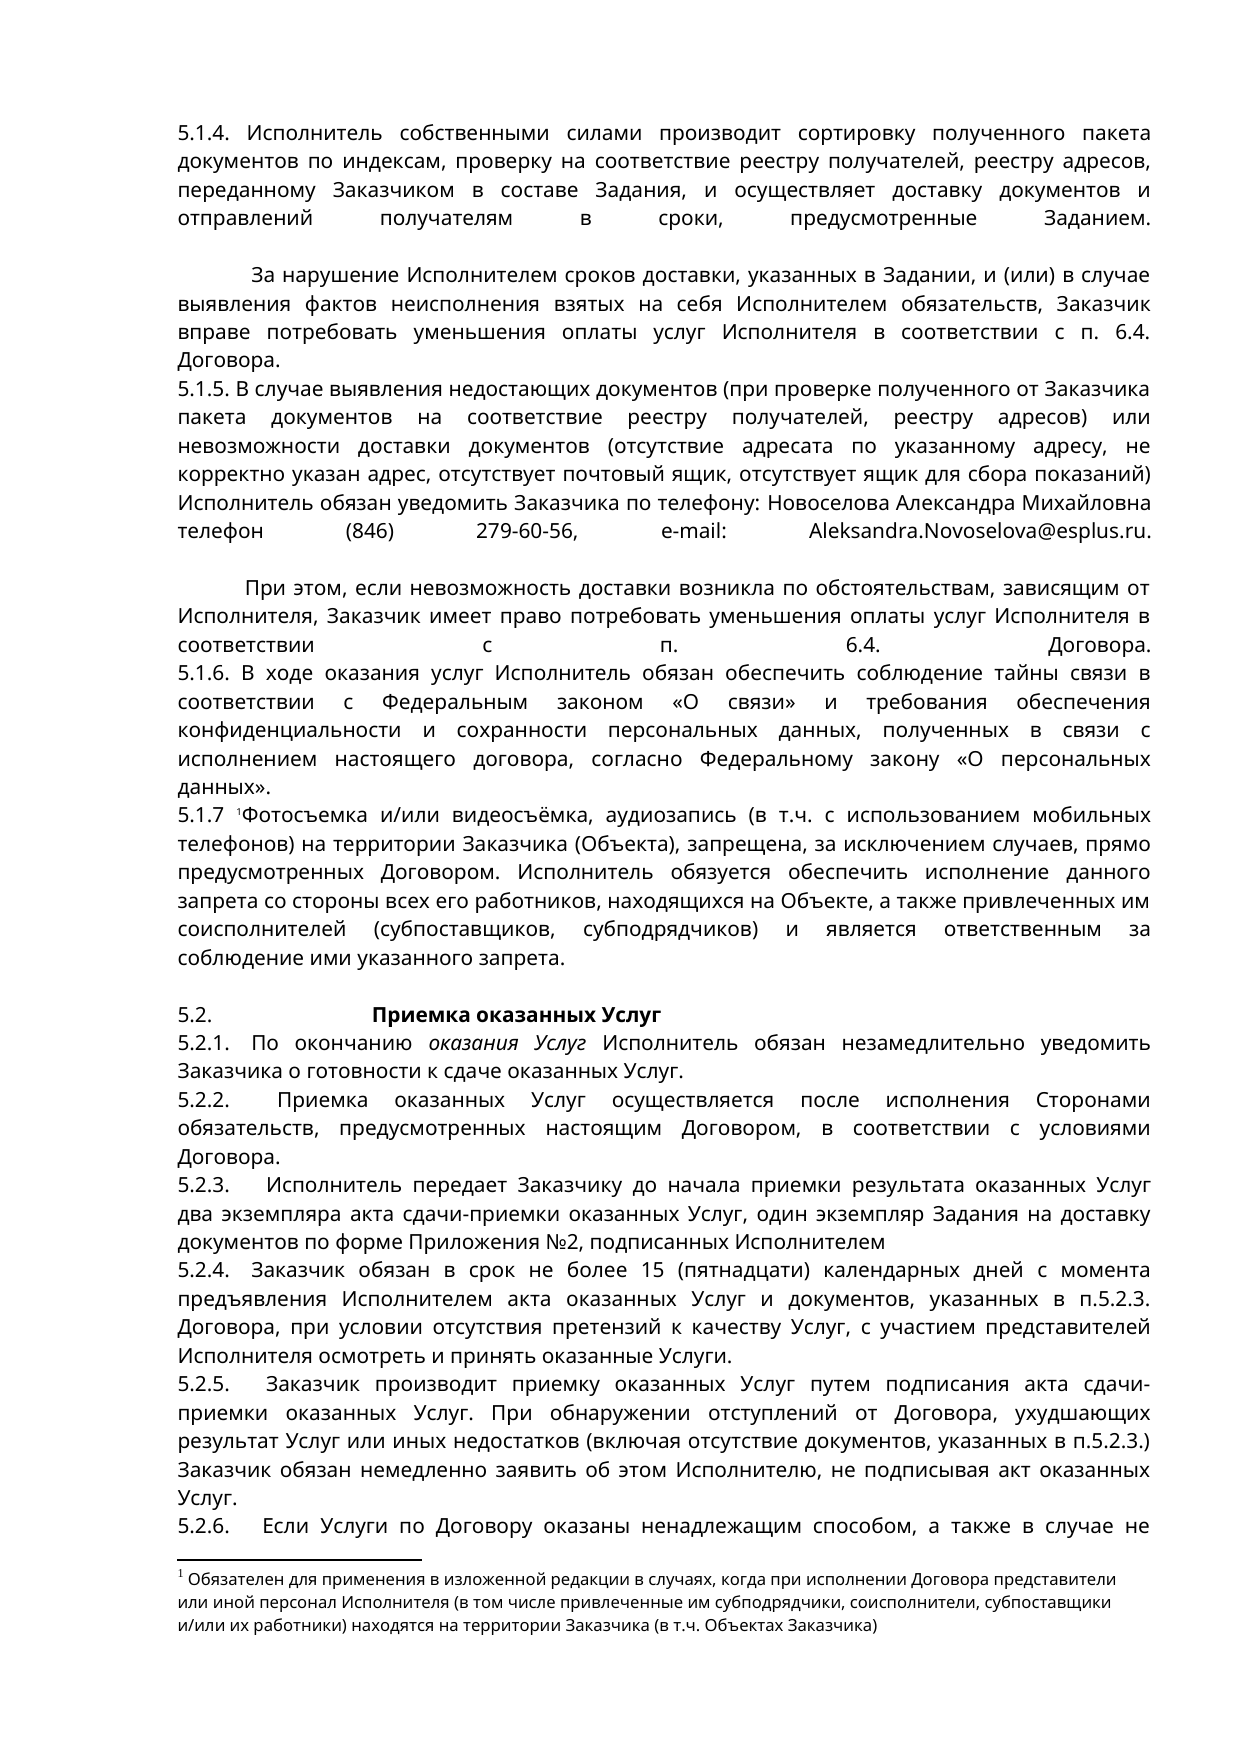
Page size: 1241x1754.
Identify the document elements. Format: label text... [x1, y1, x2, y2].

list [177, 1512, 1152, 1540]
list Исполнитель передает Заказчику до начала приемки результата оказанных Услуг два экземпляра акта сдачи-приемки оказанных Услуг, один экземпляр Задания на доставку документов по форме Приложения №2, подписанных Исполнителем [177, 1170, 1152, 1256]
text 5.1.7 Фотосъемка и/или видеосъёмка, аудиозапись (в т.ч. с использованием мобильных телефонов) на территории Заказчика (Объекта), запрещена, за исключением случаев, прямо предусмотренных Договором. Исполнитель обязуется обеспечить исполнение данного запрета со стороны всех его работников, находящихся на Объекте, а также привлеченных им соисполнителей (субпоставщиков, субподрядчиков) и является ответственным за соблюдение ими указанного запрета. [177, 801, 1152, 971]
list Заказчик производит приемку оказанных Услуг путем подписания акта сдачи-приемки оказанных Услуг. При обнаружении отступлений от Договора, ухудшающих результат Услуг или иных недостатков (включая отсутствие документов, указанных в п.5.2.3.) Заказчик обязан немедленно заявить об этом Исполнителю, не подписывая акт оказанных Услуг. [177, 1369, 1152, 1512]
list По окончанию оказания Услуг Исполнитель обязан незамедлительно уведомить Заказчика о готовности к сдаче оказанных Услуг. [177, 1028, 1152, 1085]
list Приемка оказанных Услуг осуществляется после исполнения Сторонами обязательств, предусмотренных настоящим Договором, в соответствии с условиями Договора. [177, 1085, 1152, 1170]
list Заказчик обязан в срок не более 15 (пятнадцати) календарных дней с момента предъявления Исполнителем акта оказанных Услуг и документов, указанных в п.5.2.3. Договора, при условии отсутствия претензий к качеству Услуг, с участием представителей Исполнителя осмотреть и принять оказанные Услуги. [177, 1256, 1152, 1369]
list Приемка оказанных Услуг [177, 1000, 1152, 1028]
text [177, 118, 1152, 801]
